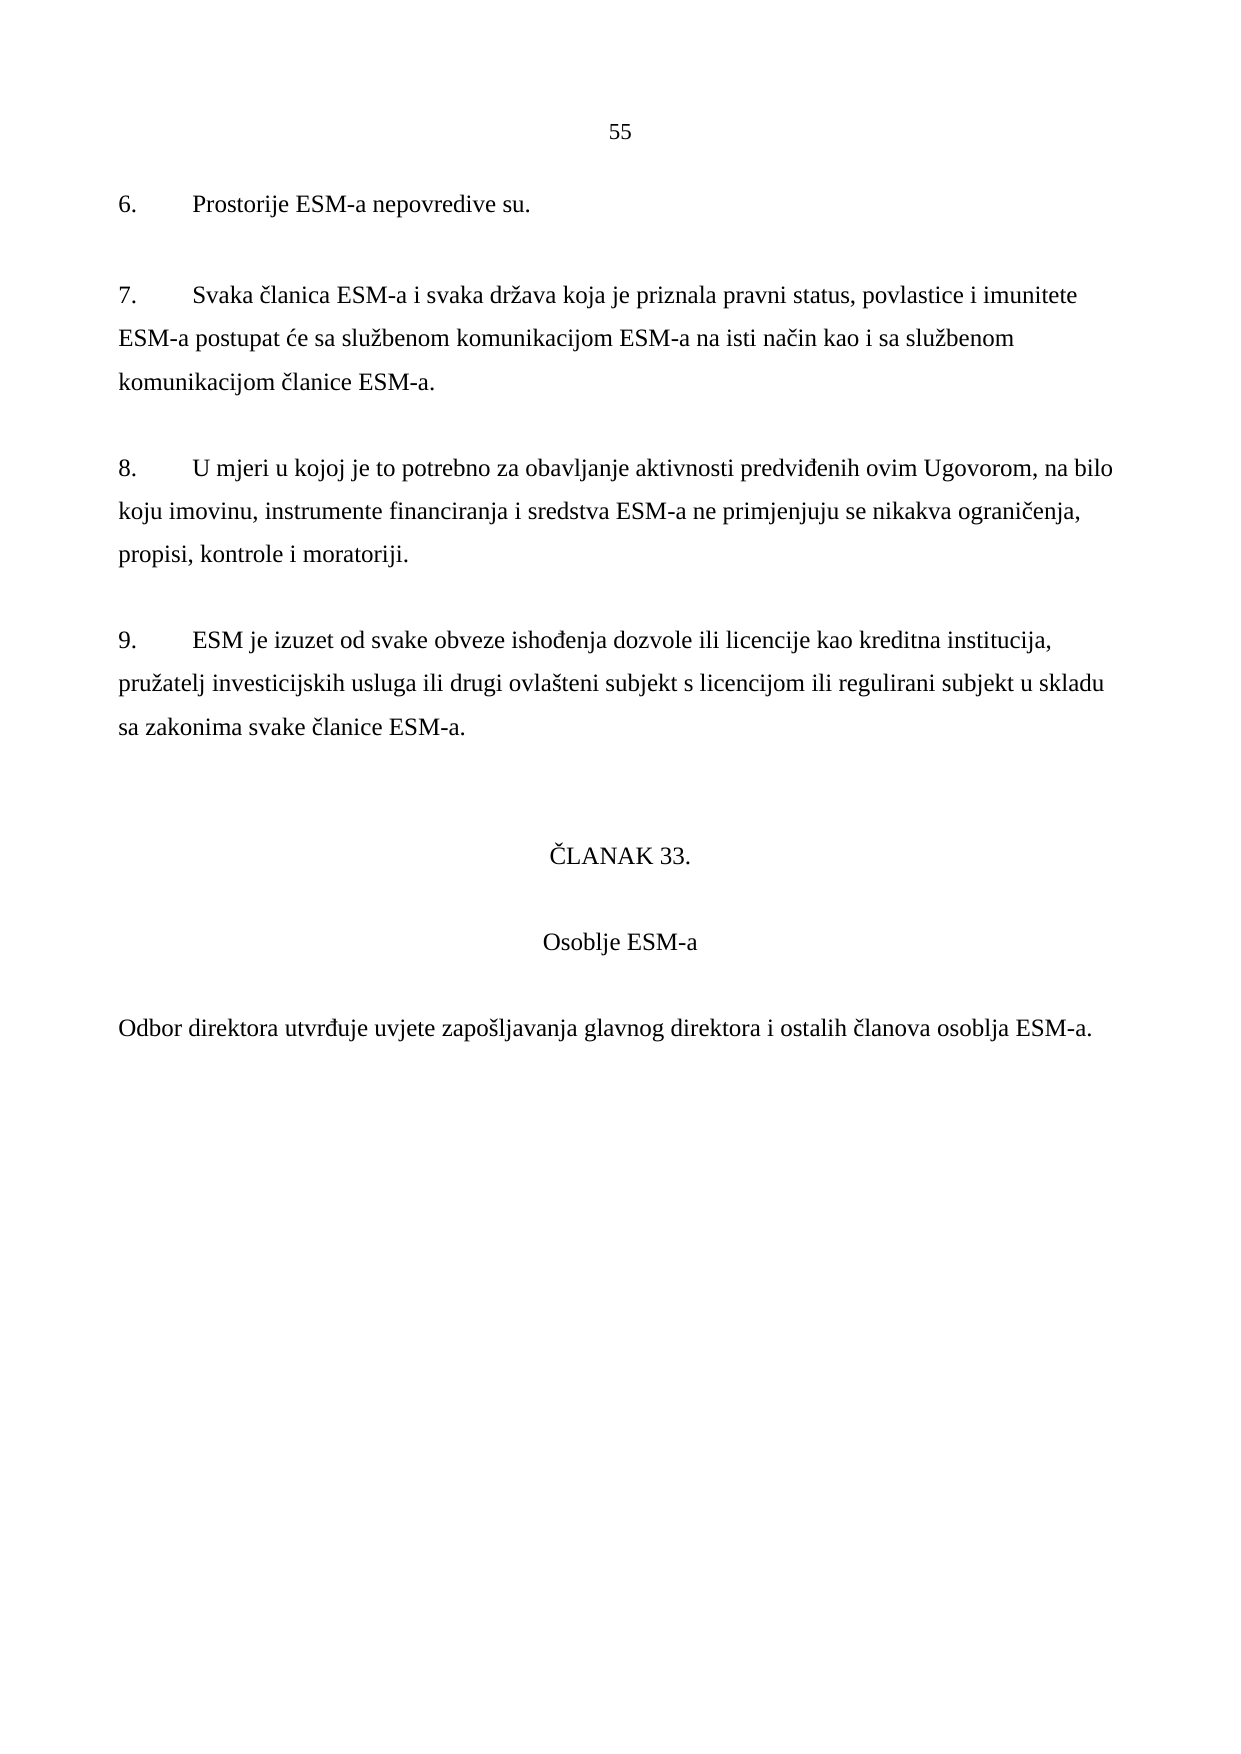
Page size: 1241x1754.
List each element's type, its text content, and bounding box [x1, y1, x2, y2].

text 6. Prostorije ESM-a nepovredive su. [118, 189, 1122, 218]
text ČLANAK 33. [118, 841, 1122, 870]
text 9. ESM je izuzet od svake obveze ishođenja dozvole ili licencije kao kreditna institucija, [118, 625, 1122, 654]
text ESM-a postupat će sa službenom komunikacijom ESM-a na isti način kao i sa službenom komunikacijom članice ESM-a. [118, 323, 1122, 395]
text Odbor direktora utvrđuje uvjete zapošljavanja glavnog direktora i ostalih članova osoblja ESM-a. [118, 1013, 1122, 1042]
text Osoblje ESM-a [118, 927, 1122, 956]
text pružatelj investicijskih usluga ili drugi ovlašteni subjekt s licencijom ili regulirani subjekt u skladu sa zakonima svake članice ESM-a. [118, 668, 1122, 740]
text 8. U mjeri u kojoj je to potrebno za obavljanje aktivnosti predviđenih ovim Ugovorom, na bilo koju imovinu, instrumente financiranja i sredstva ESM-a ne primjenjuju se nikakva ograničenja, [118, 453, 1122, 525]
text 7. Svaka članica ESM-a i svaka država koja je priznala pravni status, povlastice i imunitete [118, 280, 1122, 309]
text propisi, kontrole i moratoriji. [118, 539, 1122, 568]
